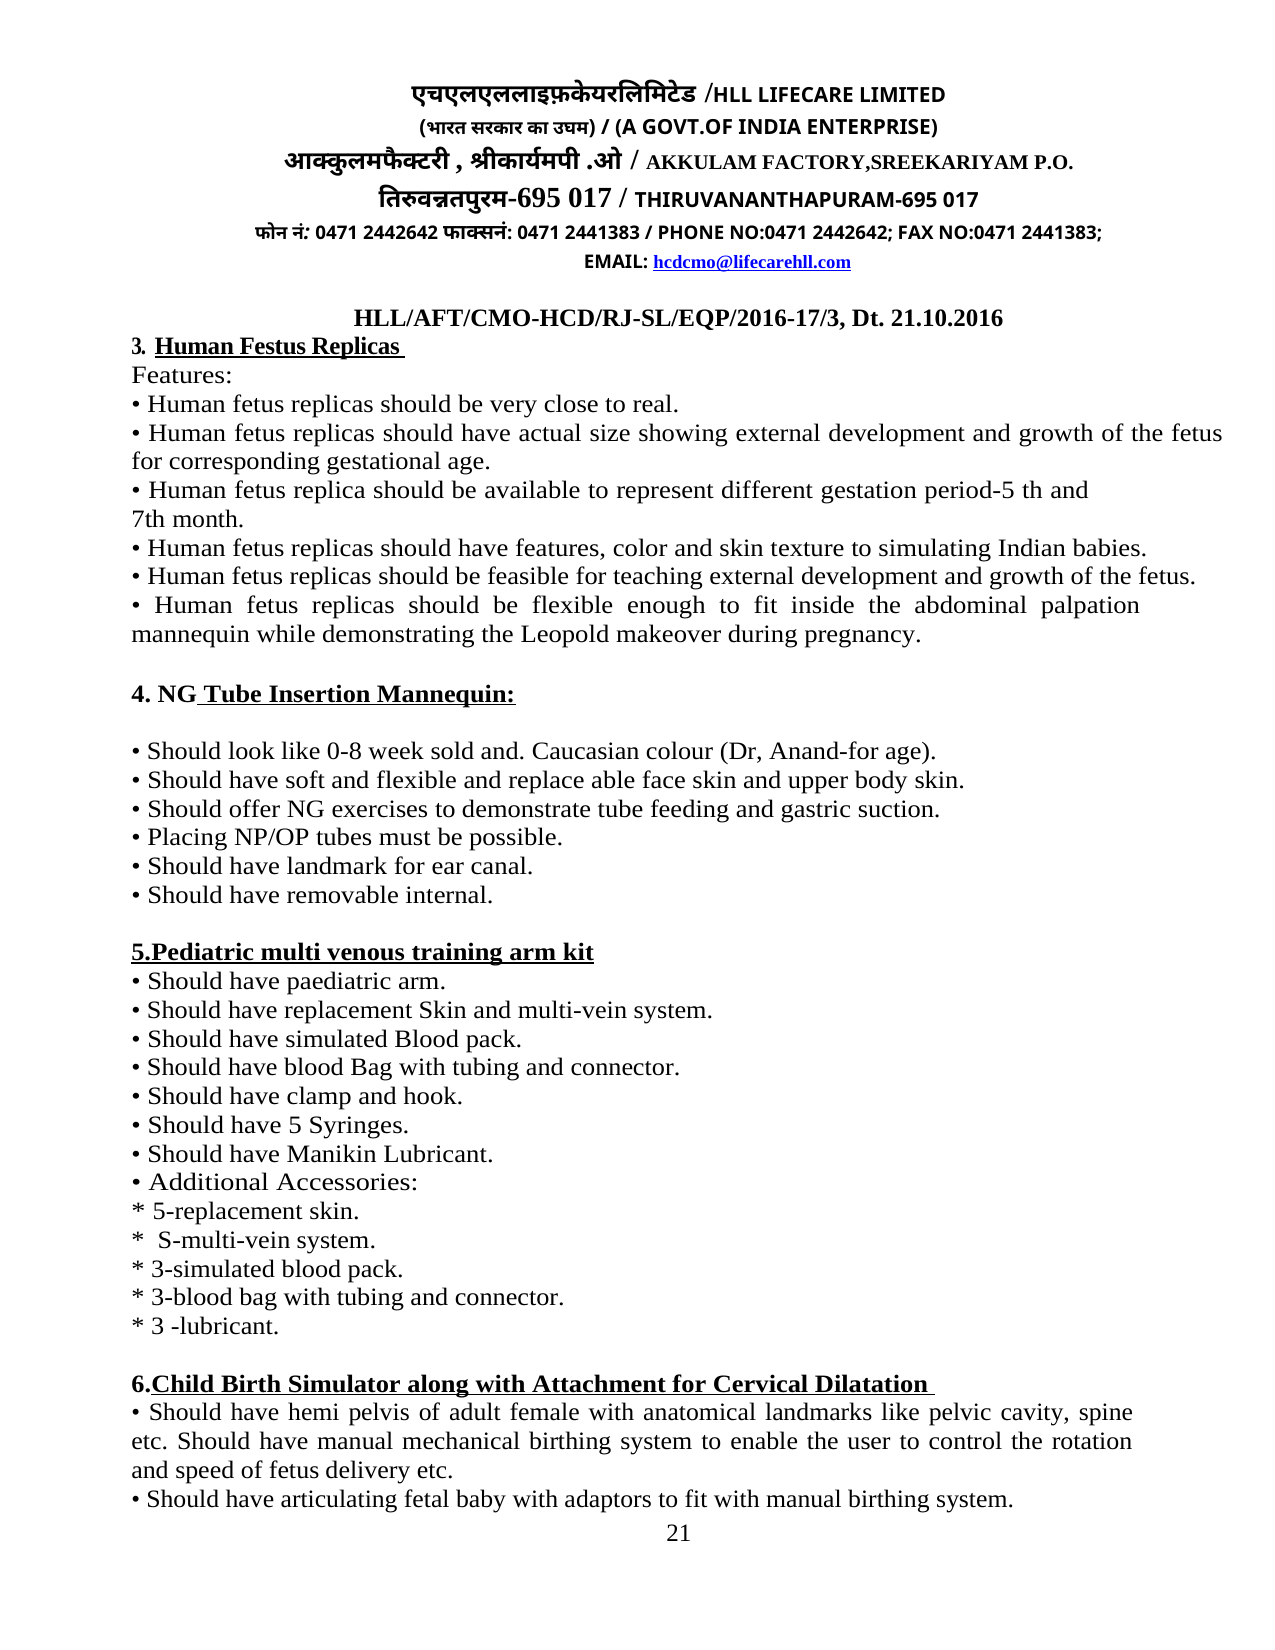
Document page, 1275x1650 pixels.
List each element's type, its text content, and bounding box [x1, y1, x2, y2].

text • Should look like 0-8 week sold and. Caucasian colour (Dr, Anand-for age). [131, 736, 1226, 765]
text • Human fetus replicas should be feasible for teaching external development and growth of the fetus. [131, 561, 1226, 590]
text • Should have Manikin Lubricant. [131, 1139, 1226, 1167]
text Features: [131, 360, 1226, 389]
text • Should have 5 Syringes. [131, 1110, 1226, 1139]
text • Human fetus replica should be available to represent different gestation period-5 th and 7th month. [131, 475, 1090, 533]
text • Should have soft and flexible and replace able face skin and upper body skin. [131, 765, 1226, 794]
text 6.Child Birth Simulator along with Attachment for Cervical Dilatation [131, 1369, 1226, 1397]
text • Should have replacement Skin and multi-vein system. [131, 995, 1226, 1024]
text • Human fetus replicas should have features, color and skin texture to simulating Indian babies. [131, 533, 1226, 561]
text • Should have landmark for ear canal. [131, 851, 1226, 880]
text • Should have clamp and hook. [131, 1081, 1226, 1110]
text • Should have hemi pelvis of adult female with anatomical landmarks like pelvic cavity, spine etc. Should have manual mechanical birthing system to enable the user to control the rotation and speed of fetus delivery etc. [131, 1397, 1135, 1484]
text • Should have simulated Blood pack. [131, 1024, 1226, 1052]
text • Should have articulating fetal baby with adaptors to fit with manual birthing system. [131, 1484, 1135, 1512]
text • Should offer NG exercises to demonstrate tube feeding and gastric suction. [131, 794, 1226, 822]
text 5.Pediatric multi venous training arm kit [131, 937, 1226, 966]
text • Additional Accessories: [131, 1167, 1226, 1196]
text * 5-replacement skin. [131, 1196, 1226, 1225]
text * S-multi-vein system. [131, 1225, 1226, 1254]
text * 3-blood bag with tubing and connector. [131, 1282, 1226, 1311]
text 3. Human Festus Replicas [131, 331, 1226, 360]
text • Human fetus replicas should be very close to real. [131, 389, 1226, 418]
text • Placing NP/OP tubes must be possible. [131, 822, 1226, 851]
text * 3 -lubricant. [131, 1311, 1226, 1340]
text • Should have paediatric arm. [131, 966, 1226, 995]
text • Should have removable internal. [131, 880, 1226, 909]
text • Should have blood Bag with tubing and connector. [131, 1052, 1226, 1081]
text • Human fetus replicas should be flexible enough to fit inside the abdominal palpation mannequin while demonstrating the Leopold makeover during pregnancy. [131, 590, 1142, 648]
text * 3-simulated blood pack. [131, 1254, 1226, 1282]
text 4. NG Tube Insertion Mannequin: [131, 676, 1226, 707]
text • Human fetus replicas should have actual size showing external development and growth of the fetus for corresponding gestational age. [131, 418, 1224, 475]
